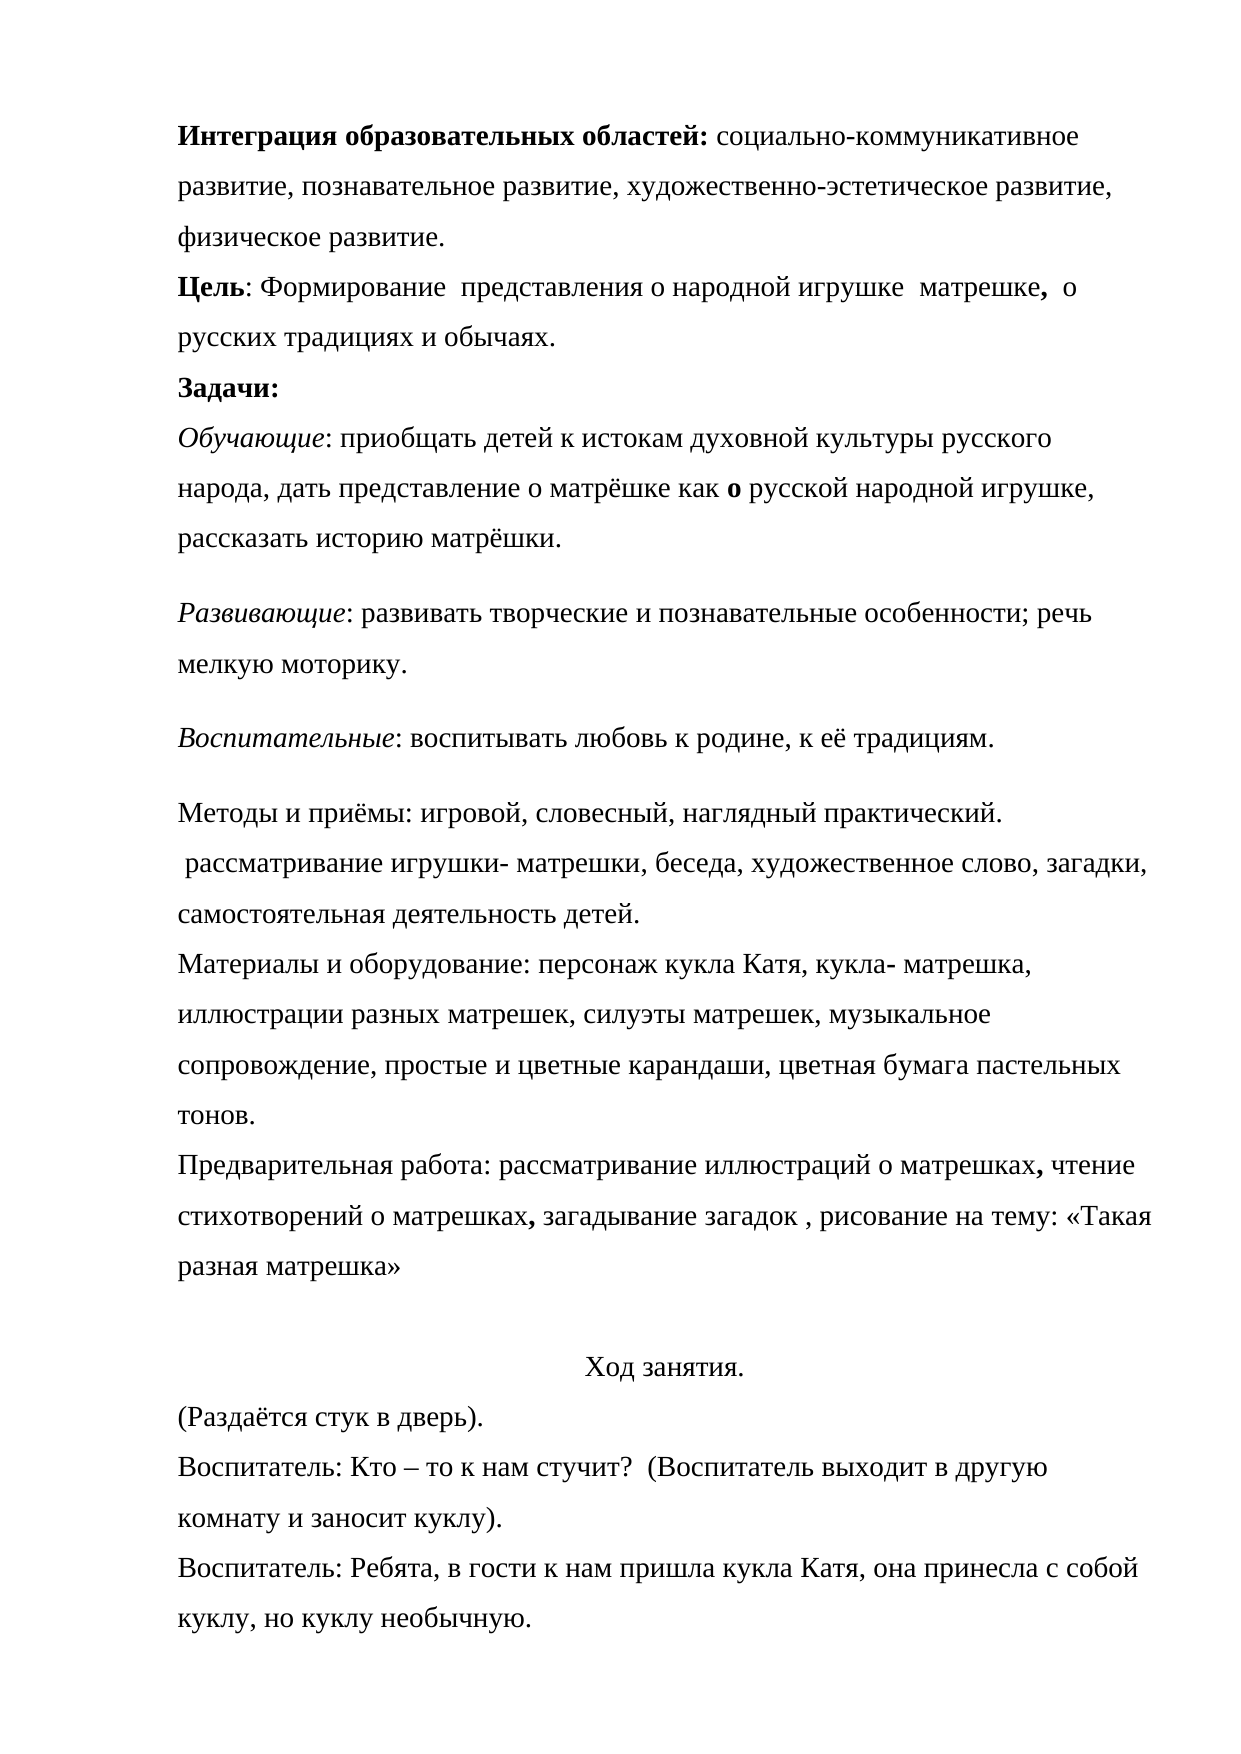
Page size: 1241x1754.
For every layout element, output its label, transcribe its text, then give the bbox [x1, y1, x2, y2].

text Интеграция образовательных областей: социально-коммуникативное развитие, познавательное развитие, художественно-эстетическое развитие, физическое развитие. [177, 118, 1152, 252]
text Цель: Формирование представления о народной игрушке матрешке, о русских традициях и обычаях. [177, 269, 1152, 353]
text рассматривание игрушки- матрешки, беседа, художественное слово, загадки, самостоятельная деятельность детей. [177, 846, 1152, 929]
text Задачи: [177, 370, 1152, 403]
text Методы и приёмы: игровой, словесный, наглядный практический. [177, 795, 1152, 829]
text (Раздаётся стук в дверь). [177, 1399, 1152, 1433]
text Развивающие: развивать творческие и познавательные особенности; речь мелкую моторику. [177, 595, 1152, 679]
text Воспитатель: Кто – то к нам стучит? (Воспитатель выходит в другую комнату и заносит куклу). [177, 1449, 1152, 1533]
text Воспитательные: воспитывать любовь к родине, к её традициям. [177, 721, 1152, 754]
subtitle Ход занятия. [177, 1349, 1152, 1382]
text Материалы и оборудование: персонаж кукла Катя, кукла- матрешка, иллюстрации разных матрешек, силуэты матрешек, музыкальное сопровождение, простые и цветные карандаши, цветная бумага пастельных тонов. [177, 946, 1152, 1131]
text Воспитатель: Ребята, в гости к нам пришла кукла Катя, она принесла с собой куклу, но куклу необычную. [177, 1550, 1152, 1634]
text Обучающие: приобщать детей к истокам духовной культуры русского народа, дать представление о матрёшке как о русской народной игрушке, рассказать историю матрёшки. [177, 420, 1152, 554]
text Предварительная работа: рассматривание иллюстраций о матрешках, чтение стихотворений о матрешках, загадывание загадок , рисование на тему: «Такая разная матрешка» [177, 1147, 1152, 1282]
